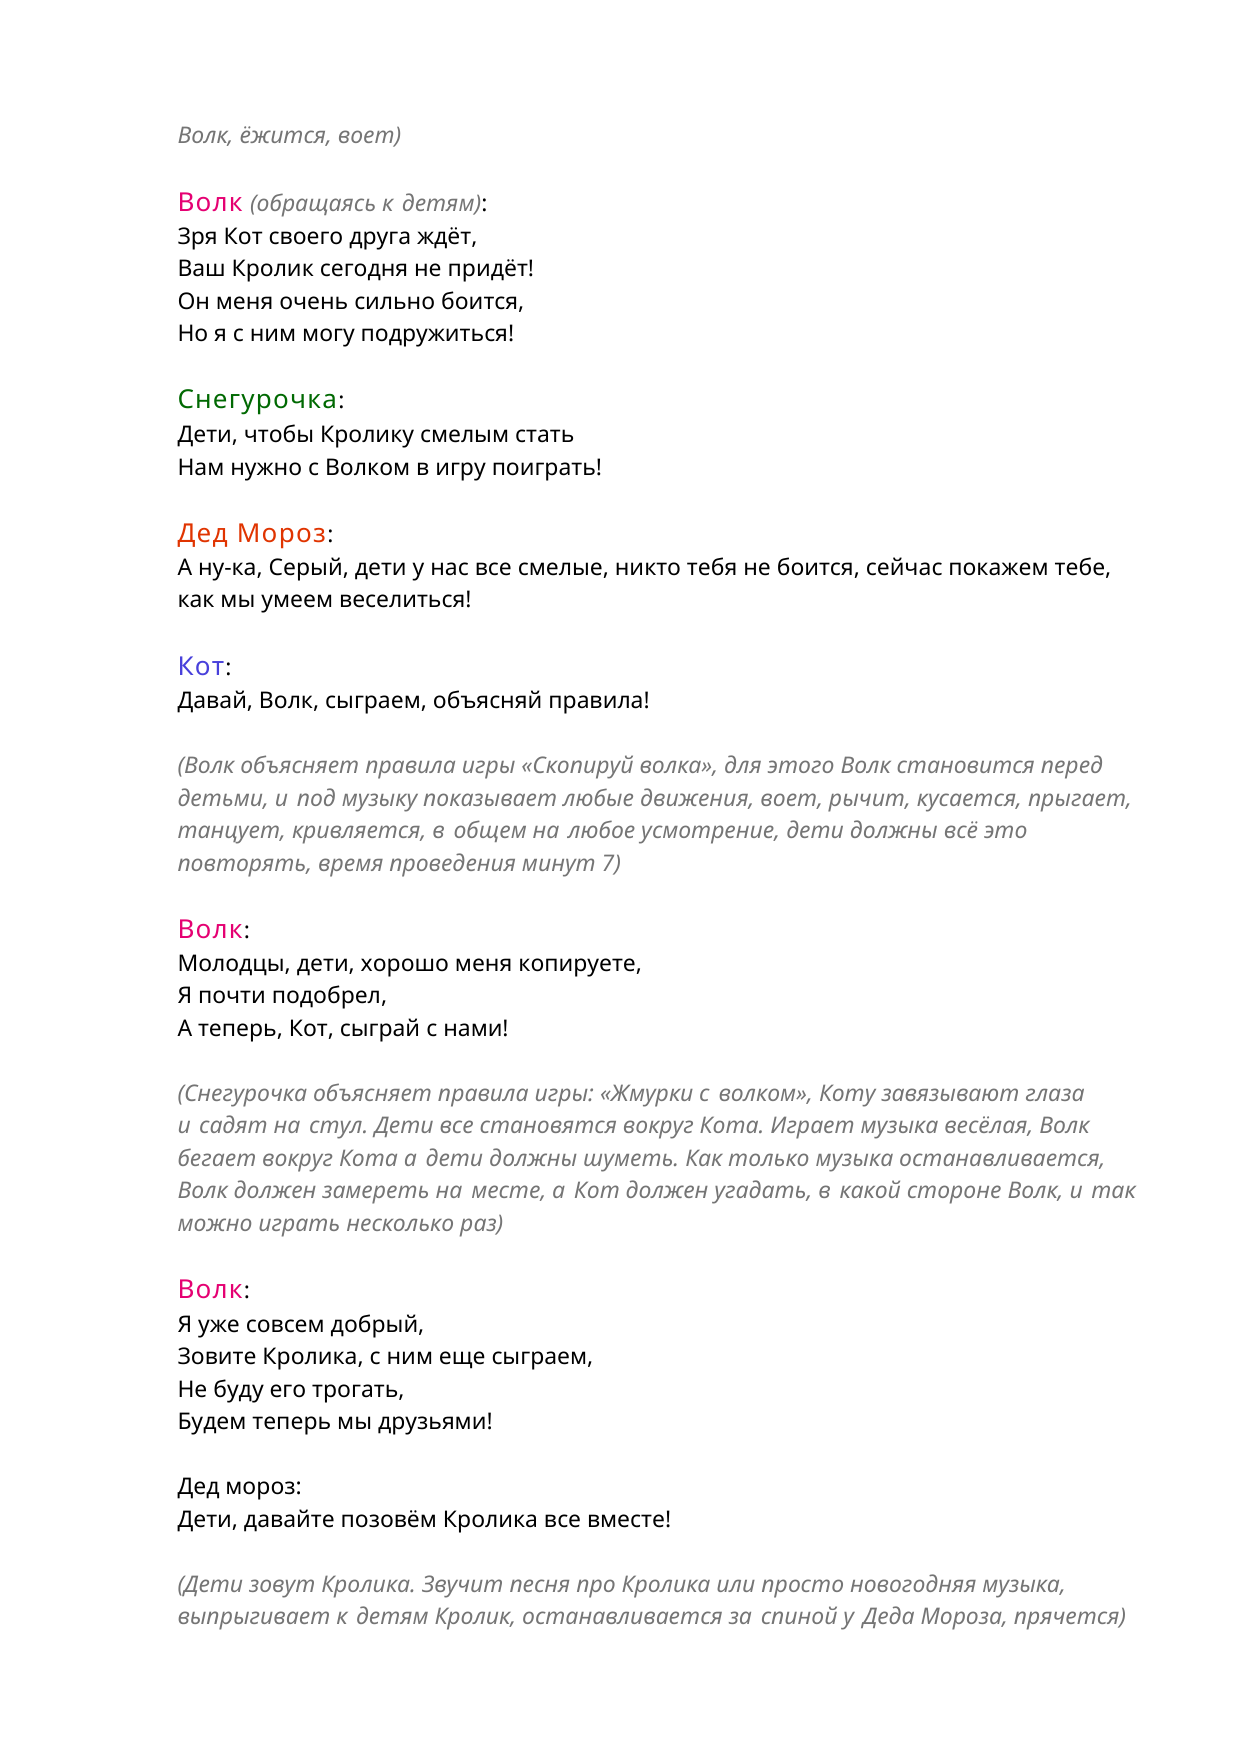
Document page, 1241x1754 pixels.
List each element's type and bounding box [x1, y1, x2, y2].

text [177, 118, 1152, 1631]
